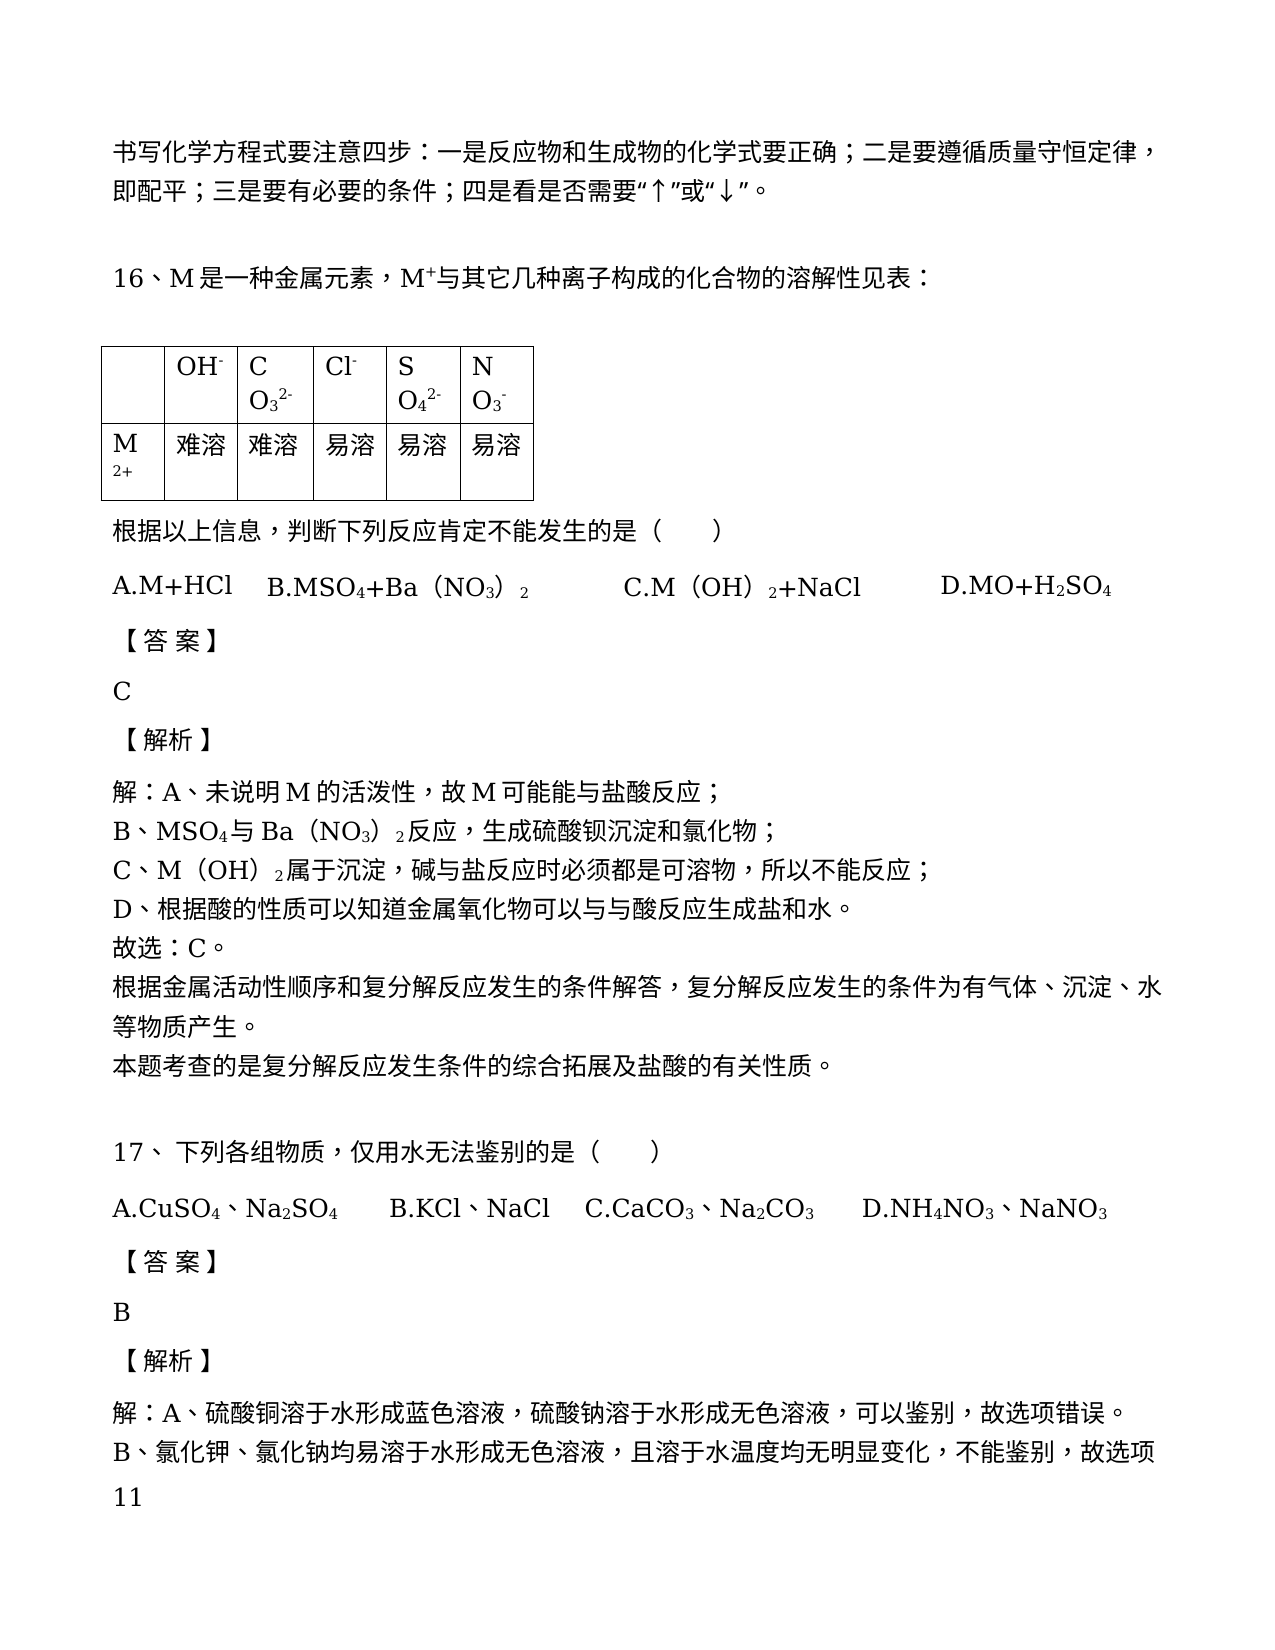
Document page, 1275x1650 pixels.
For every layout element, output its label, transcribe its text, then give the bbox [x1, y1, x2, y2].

text 【 答 案 】 [112, 1245, 1163, 1279]
table_header D.NH4NO3、NaNO3 [862, 1187, 1163, 1233]
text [112, 1395, 1163, 1469]
table_header A.CuSO4、Na2SO4 [112, 1187, 389, 1233]
table_cell 难溶 [165, 424, 237, 500]
table_cell 难溶 [238, 424, 313, 500]
table_header OH- [165, 347, 237, 423]
table_cell M2+ [102, 424, 164, 500]
table_header CO32- [238, 347, 313, 423]
text 【 解析 】 [112, 1344, 1163, 1378]
text 【 答 案 】 [112, 624, 1163, 658]
table_header D.MO+H2SO4 [940, 566, 1163, 611]
table_cell 易溶 [314, 424, 386, 500]
text 解：A、未说明M的活泼性，故M可能能与盐酸反应； B、MSO4与Ba（NO3）2反应，生成硫酸钡沉淀和氯化物； C、M（OH）2属于沉淀，碱与盐反应时必须都是可溶物，所以不能反应； D、根据酸的性质可以知道金属氧化物可以与与酸反应生成盐和水。 故选：C。 根据金属活动性顺序和复分解反应发生的条件解答，复分解反应发生的条件为有气体、沉淀、水等物质产生。 本题考查的是复分解反应发生条件的综合拓展及盐酸的有关性质。 [112, 774, 1163, 1082]
table_header A.M+HCl [112, 566, 266, 611]
table_header B.KCl、NaCl [389, 1187, 584, 1233]
text C [112, 676, 1163, 706]
text B [112, 1297, 1163, 1327]
table_cell 易溶 [461, 424, 533, 500]
table_header Cl- [314, 347, 386, 423]
table_header SO42- [387, 347, 460, 423]
text 16、M是一种金属元素，M+与其它几种离子构成的化合物的溶解性见表： [112, 225, 1163, 329]
table_header NO3- [461, 347, 533, 423]
text 根据以上信息，判断下列反应肯定不能发生的是（ ） [112, 514, 1163, 548]
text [112, 134, 1163, 207]
text 17、 下列各组物质，仅用水无法鉴别的是（ ） [112, 1100, 1163, 1169]
table_header [102, 347, 164, 423]
table_header C.CaCO3、Na2CO3 [584, 1187, 862, 1233]
table_cell 易溶 [387, 424, 460, 500]
text 【 解析 】 [112, 722, 1163, 757]
table_header C.M（OH）2+NaCl [623, 566, 940, 611]
table_header B.MSO4+Ba（NO3）2 [266, 566, 623, 611]
